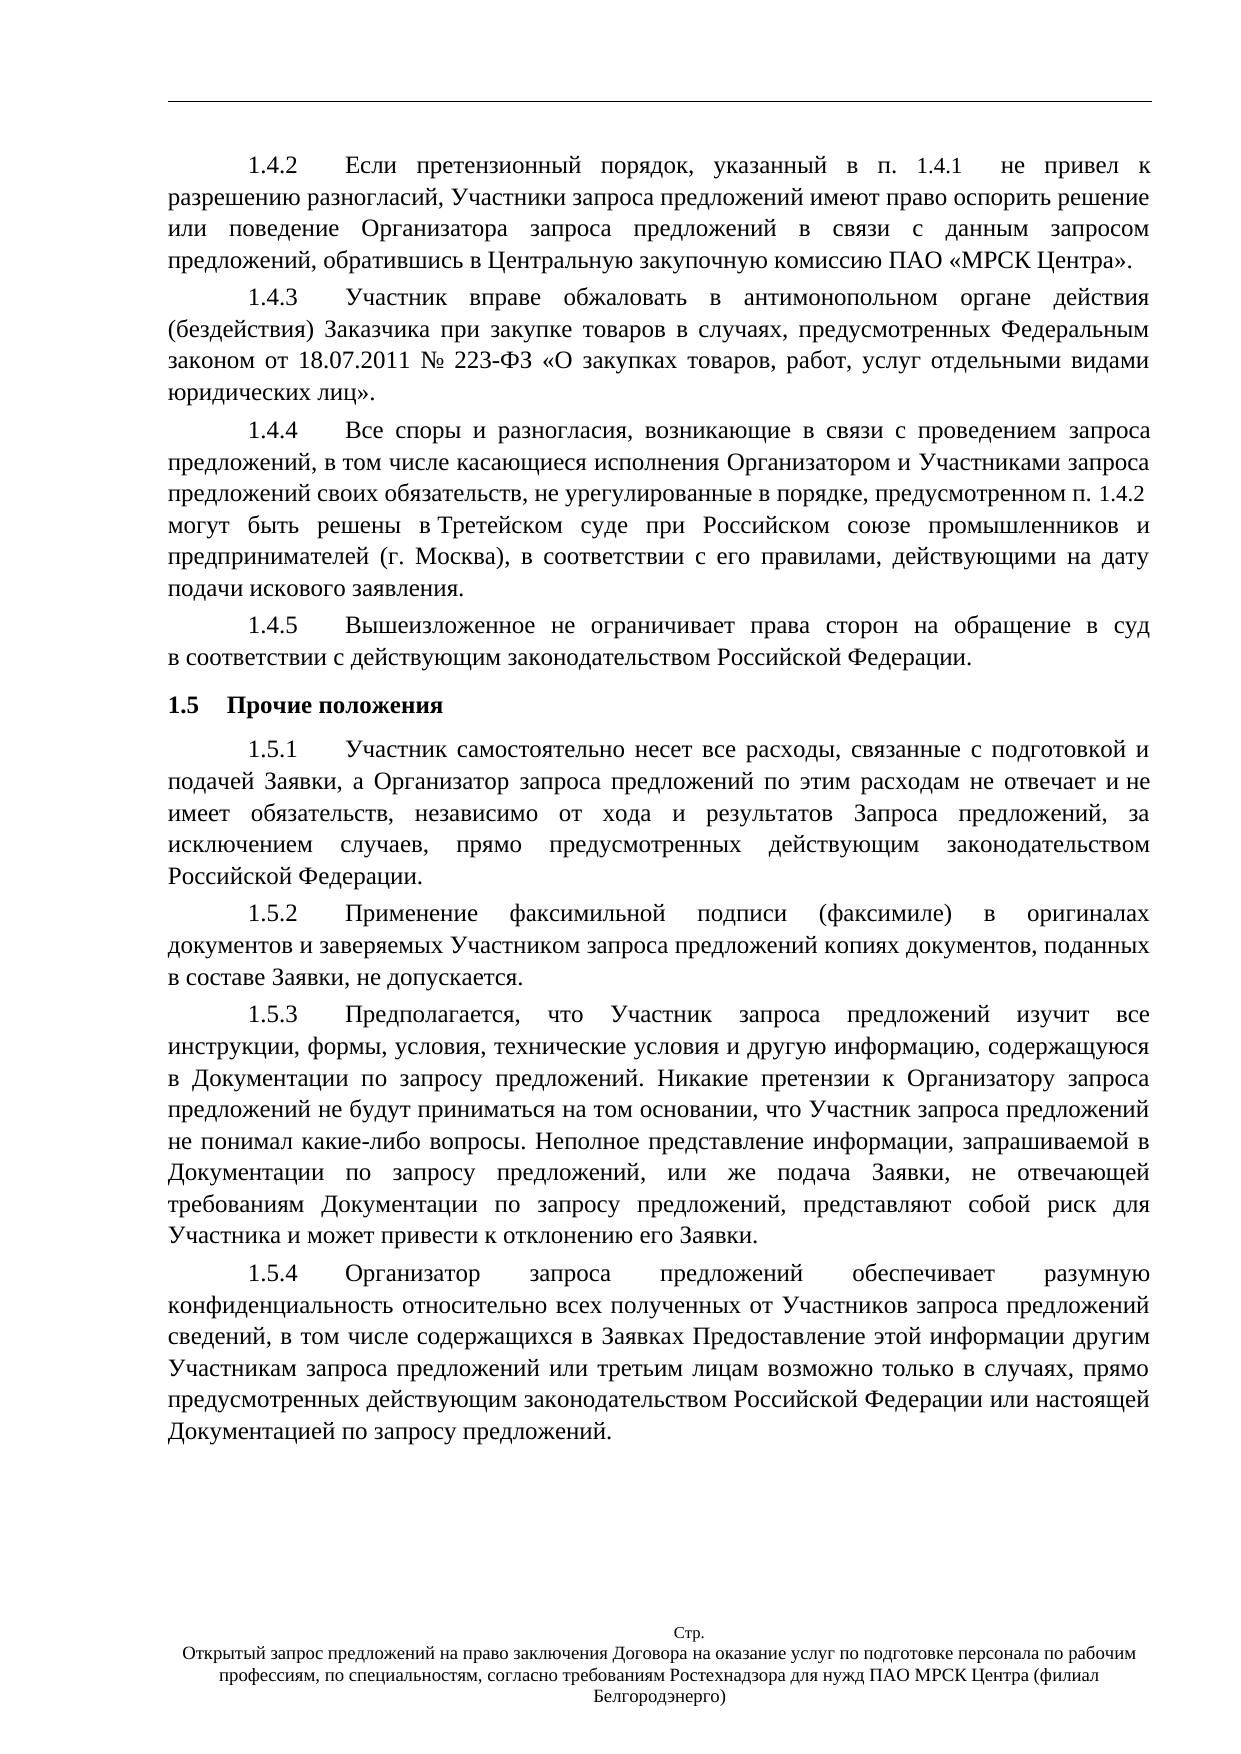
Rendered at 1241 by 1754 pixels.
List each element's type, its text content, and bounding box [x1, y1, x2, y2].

list Предполагается, что Участник запроса предложений изучит все инструкции, формы, условия, технические условия и другую информацию, содержащуюся в Документации по запросу предложений. Никакие претензии к Организатору запроса предложений не будут приниматься на том основании, что Участник запроса предложений не понимал какие-либо вопросы. Неполное представление информации, запрашиваемой в Документации по запросу предложений, или же подача Заявки, не отвечающей требованиям Документации по запросу предложений, представляют собой риск для Участника и может привести к отклонению его Заявки. [168, 999, 1150, 1249]
list Участник вправе обжаловать в антимонопольном органе действия (бездействия) Заказчика при закупке товаров в случаях, предусмотренных Федеральным законом от 18.07.2011 № 223-ФЗ «О закупках товаров, работ, услуг отдельными видами юридических лиц». [168, 282, 1150, 406]
subtitle Прочие положения [168, 690, 1152, 719]
list Участник самостоятельно несет все расходы, связанные с подготовкой и подачей Заявки, а Организатор запроса предложений по этим расходам не отвечает и не имеет обязательств, независимо от хода и результатов Запроса предложений, за исключением случаев, прямо предусмотренных действующим законодательством Российской Федерации. [168, 734, 1150, 889]
list Если претензионный порядок, указанный в п. 1.4.1 не привел к разрешению разногласий, Участники запроса предложений имеют право оспорить решение или поведение Организатора запроса предложений в связи с данным запросом предложений, обратившись в Центральную закупочную комиссию ПАО «МРСК Центра». [168, 150, 1150, 273]
list Организатор запроса предложений обеспечивает разумную конфиденциальность относительно всех полученных от Участников запроса предложений сведений, в том числе содержащихся в Заявках Предоставление этой информации другим Участникам запроса предложений или третьим лицам возможно только в случаях, прямо предусмотренных действующим законодательством Российской Федерации или настоящей Документацией по запросу предложений. [168, 1258, 1150, 1445]
list Вышеизложенное не ограничивает права сторон на обращение в суд в соответствии с действующим законодательством Российской Федерации. [168, 611, 1150, 671]
list Все споры и разногласия, возникающие в связи с проведением запроса предложений, в том числе касающиеся исполнения Организатором и Участниками запроса предложений своих обязательств, не урегулированные в порядке, предусмотренном п. 1.4.2 могут быть решены в Третейском суде при Российском союзе промышленников и предпринимателей (г. Москва), в соответствии с его правилами, действующими на дату подачи искового заявления. [168, 415, 1150, 602]
list Применение факсимильной подписи (факсимиле) в оригиналах документов и заверяемых Участником запроса предложений копиях документов, поданных в составе Заявки, не допускается. [168, 898, 1150, 990]
